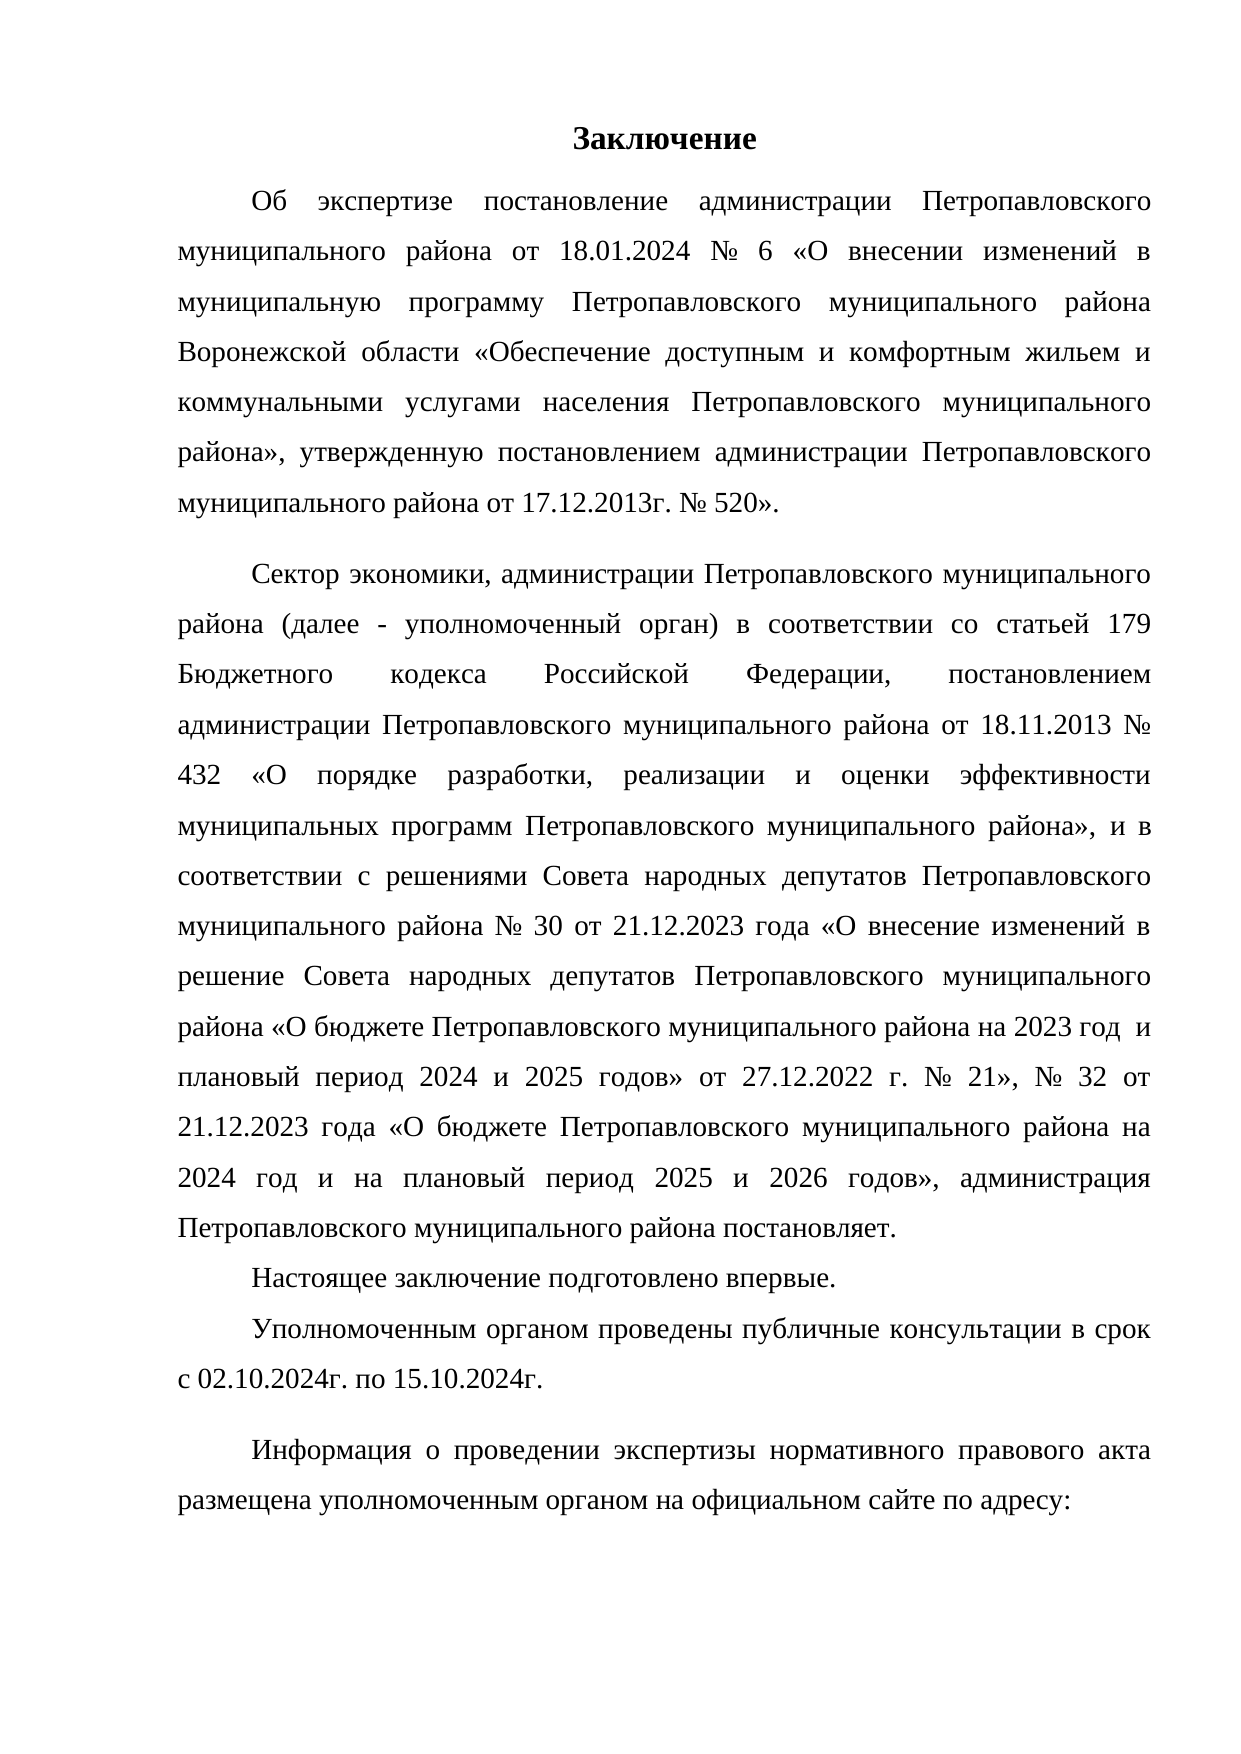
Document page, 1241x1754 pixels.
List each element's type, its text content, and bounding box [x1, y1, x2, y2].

text Информация о проведении экспертизы нормативного правового акта размещена уполномоченным органом на официальном сайте по адресу: [177, 1432, 1152, 1516]
text Сектор экономики, администрации Петропавловского муниципального района (далее - уполномоченный орган) в соответствии со статьей 179 Бюджетного кодекса Российской Федерации, постановлением администрации Петропавловского муниципального района от 18.11.2013 № 432 «О порядке разработки, реализации и оценки эффективности муниципальных программ Петропавловского муниципального района», и в соответствии с решениями Совета народных депутатов Петропавловского муниципального района № 30 от 21.12.2023 года «О внесение изменений в решение Совета народных депутатов Петропавловского муниципального района «О бюджете Петропавловского муниципального района на 2023 год и плановый период 2024 и 2025 годов» от 27.12.2022 г. № 21», № 32 от 21.12.2023 года «О бюджете Петропавловского муниципального района на 2024 год и на плановый период 2025 и 2026 годов», администрация Петропавловского муниципального района постановляет. [177, 556, 1152, 1244]
text Об экспертизе постановление администрации Петропавловского муниципального района от 18.01.2024 № 6 «О внесении изменений в муниципальную программу Петропавловского муниципального района Воронежской области «Обеспечение доступным и комфортным жильем и коммунальными услугами населения Петропавловского муниципального района», утвержденную постановлением администрации Петропавловского муниципального района от 17.12.2013г. № 520». [177, 183, 1152, 518]
text Заключение [177, 118, 1152, 156]
text Настоящее заключение подготовлено впервые. [177, 1260, 1152, 1294]
text Уполномоченным органом проведены публичные консультации в срок с 02.10.2024г. по 15.10.2024г. [177, 1311, 1152, 1394]
